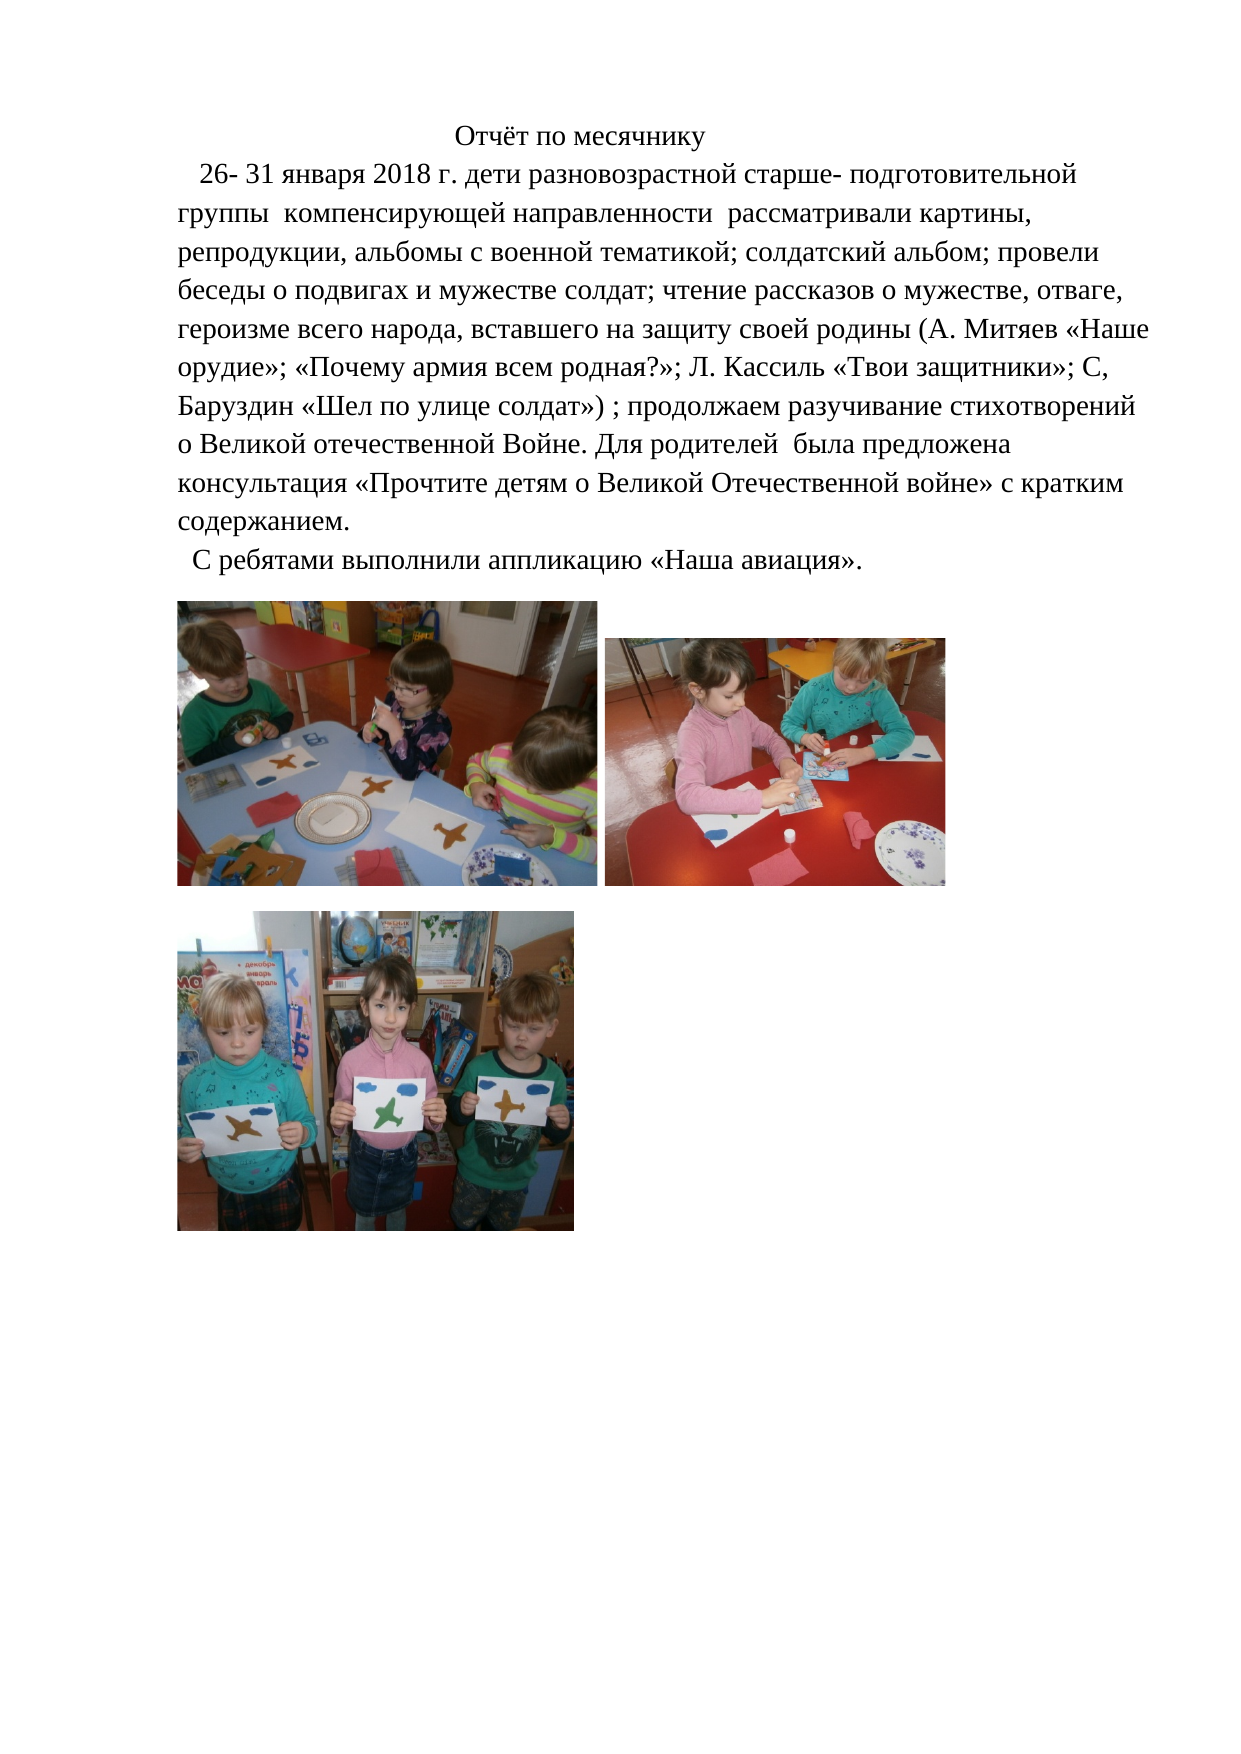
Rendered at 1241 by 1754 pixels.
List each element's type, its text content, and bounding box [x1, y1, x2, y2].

text Отчёт по месячнику 26- 31 января 2018 г. дети разновозрастной старше- подготовительной группы компенсирующей направленности рассматривали картины, репродукции, альбомы с военной тематикой; солдатский альбом; провели беседы о подвигах и мужестве солдат; чтение рассказов о мужестве, отваге, героизме всего народа, вставшего на защиту своей родины (А. Митяев «Наше орудие»; «Почему армия всем родная?»; Л. Кассиль «Твои защитники»; С, Баруздин «Шел по улице солдат») ; продолжаем разучивание стихотворений о Великой отечественной Войне. Для родителей была предложена консультация «Прочтите детям о Великой Отечественной войне» с кратким содержанием. С ребятами выполнили аппликацию «Наша авиация». [177, 118, 1152, 576]
picture [604, 638, 946, 886]
picture [177, 601, 598, 886]
picture [177, 911, 574, 1231]
